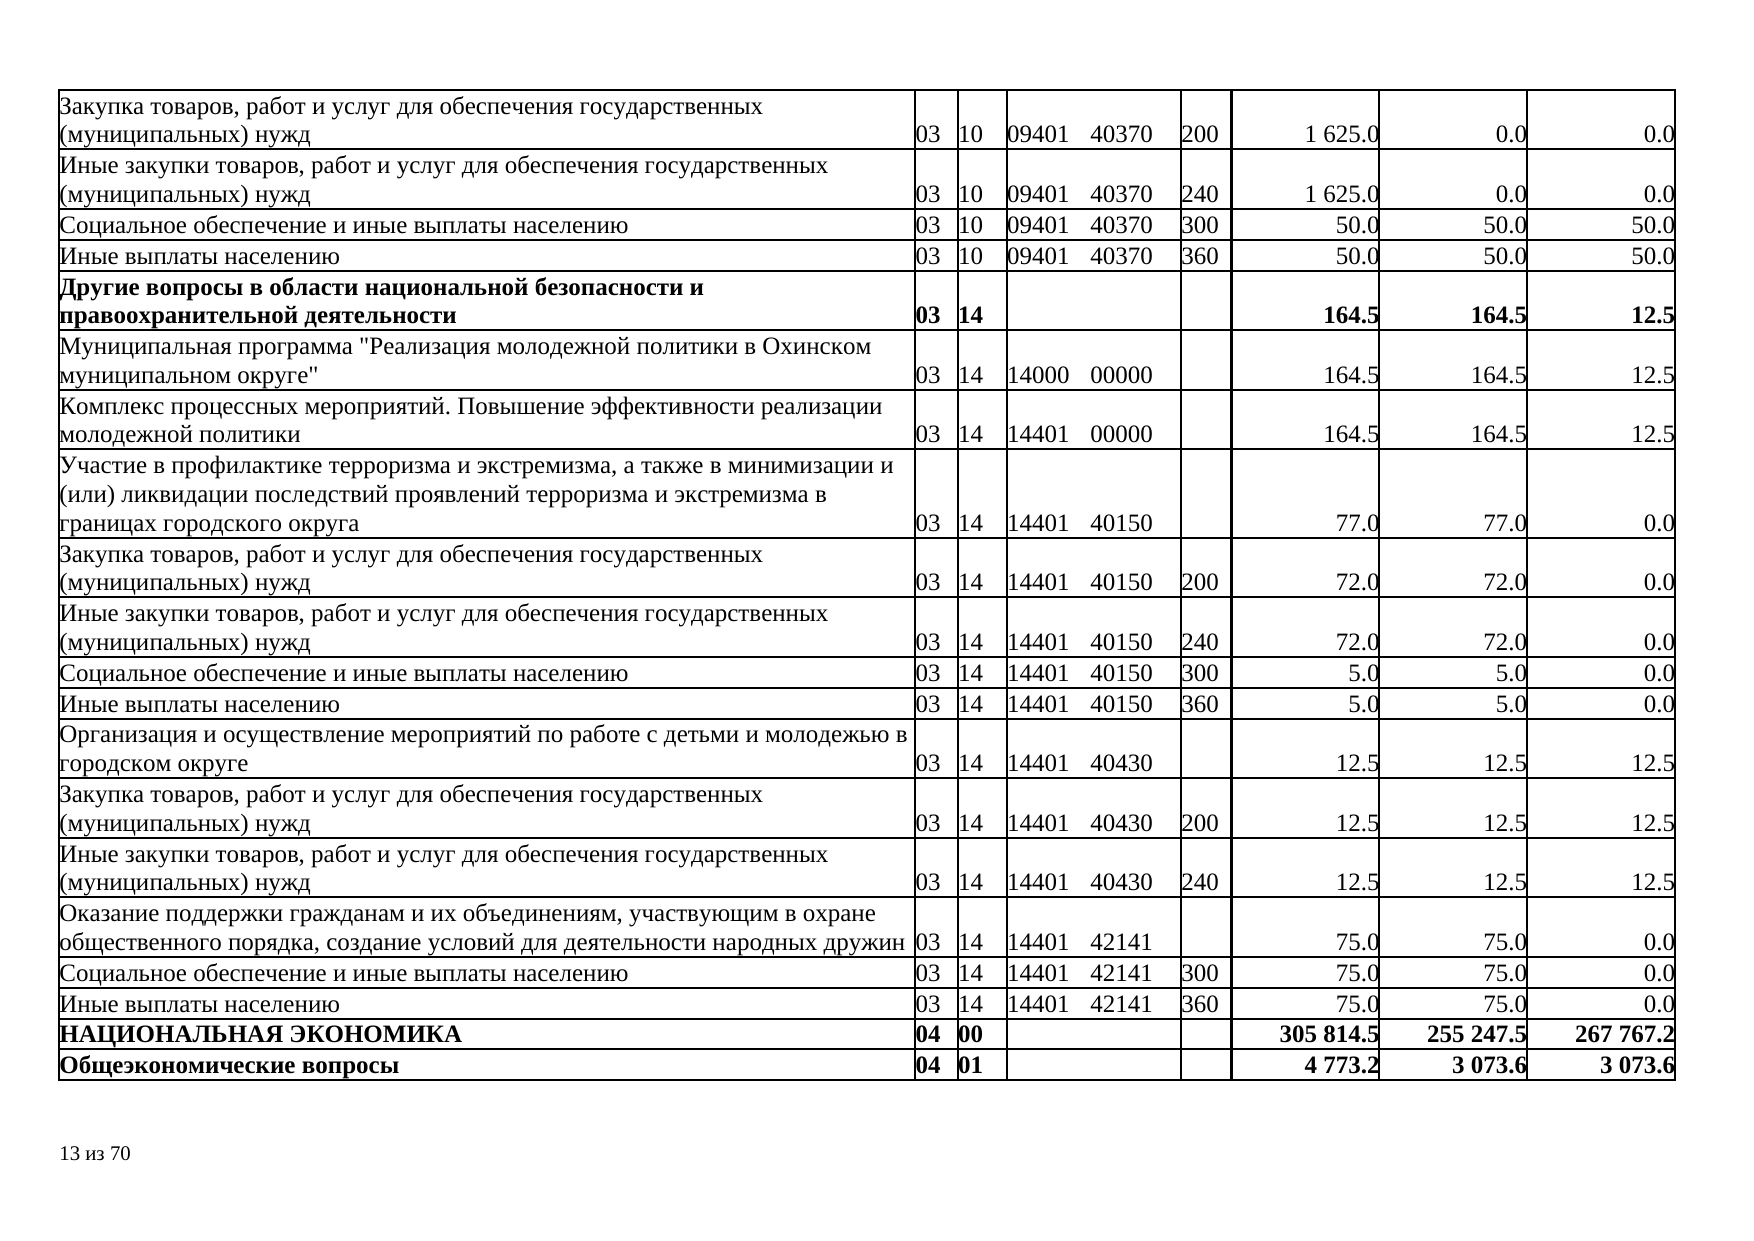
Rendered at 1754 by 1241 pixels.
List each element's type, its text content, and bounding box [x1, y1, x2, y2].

table_cell 72.0 [1233, 598, 1378, 656]
table_cell 03 [916, 539, 957, 596]
table_cell Оказание поддержки гражданам и их объединениям, участвующим в охране общественного порядка, создание условий для деятельности народных дружин [60, 898, 914, 956]
table_cell 03 [916, 989, 957, 1017]
table_cell [1090, 272, 1180, 329]
table_cell НАЦИОНАЛЬНАЯ ЭКОНОМИКА [60, 1020, 914, 1048]
table_cell [1182, 1050, 1230, 1079]
table_cell [1182, 391, 1230, 448]
table_cell 40430 [1090, 839, 1180, 896]
table_cell 09401 [1008, 150, 1090, 208]
table_cell 03 [916, 958, 957, 987]
table_cell 12.5 [1380, 839, 1526, 896]
table_cell 14401 [1008, 658, 1090, 687]
table_cell 09401 [1008, 210, 1090, 239]
table_cell Закупка товаров, работ и услуг для обеспечения государственных (муниципальных) нужд [60, 91, 914, 148]
table_cell 14 [959, 539, 1006, 596]
table_cell 240 [1182, 150, 1230, 208]
table_cell Участие в профилактике терроризма и экстремизма, а также в минимизации и (или) ликвидации последствий проявлений терроризма и экстремизма в границах городского округа [60, 450, 914, 537]
table_cell 04 [916, 1020, 957, 1048]
table_cell 0.0 [1528, 598, 1674, 656]
table_cell 12.5 [1528, 331, 1674, 389]
table_cell 0.0 [1528, 689, 1674, 717]
table_cell 75.0 [1380, 958, 1526, 987]
table_cell 75.0 [1380, 989, 1526, 1017]
table_cell Комплекс процессных мероприятий. Повышение эффективности реализации молодежной политики [60, 391, 914, 448]
table_cell 75.0 [1380, 898, 1526, 956]
table_cell 200 [1182, 91, 1230, 148]
table_cell 14 [959, 989, 1006, 1017]
table_cell 300 [1182, 958, 1230, 987]
table_cell 42141 [1090, 958, 1180, 987]
table_cell 14401 [1008, 539, 1090, 596]
table_cell 14 [959, 720, 1006, 777]
table_cell 12.5 [1528, 272, 1674, 329]
table_cell 50.0 [1528, 241, 1674, 269]
table_cell 10 [959, 150, 1006, 208]
table_cell 03 [916, 598, 957, 656]
table_cell 255 247.5 [1380, 1020, 1526, 1048]
table_cell 240 [1182, 598, 1230, 656]
table_cell 0.0 [1380, 150, 1526, 208]
table_cell Муниципальная программа "Реализация молодежной политики в Охинском муниципальном округе" [60, 331, 914, 389]
table_cell 75.0 [1233, 898, 1378, 956]
table_cell Иные закупки товаров, работ и услуг для обеспечения государственных (муниципальных) нужд [60, 150, 914, 208]
table_cell 1 625.0 [1233, 91, 1378, 148]
table_cell 40430 [1090, 720, 1180, 777]
table_cell 00 [959, 1020, 1006, 1048]
table_cell [1090, 1020, 1180, 1048]
table_cell 40150 [1090, 539, 1180, 596]
table_cell 50.0 [1528, 210, 1674, 239]
table_cell 03 [916, 779, 957, 837]
table_cell 04 [916, 1050, 957, 1079]
table_cell 14401 [1008, 598, 1090, 656]
table_cell 14401 [1008, 689, 1090, 717]
table_cell 0.0 [1528, 150, 1674, 208]
table_cell 42141 [1090, 989, 1180, 1017]
table_cell Иные закупки товаров, работ и услуг для обеспечения государственных (муниципальных) нужд [60, 839, 914, 896]
table_cell 03 [916, 689, 957, 717]
table_cell 03 [916, 331, 957, 389]
table_cell 10 [959, 210, 1006, 239]
table_cell Иные выплаты населению [60, 989, 914, 1017]
table_cell 03 [916, 450, 957, 537]
table_cell 0.0 [1528, 450, 1674, 537]
table_cell 164.5 [1233, 391, 1378, 448]
table_cell 40370 [1090, 210, 1180, 239]
table_cell Иные выплаты населению [60, 689, 914, 717]
table_cell 72.0 [1233, 539, 1378, 596]
table_cell [1008, 1050, 1090, 1079]
table_cell [1008, 272, 1090, 329]
table_cell 0.0 [1528, 658, 1674, 687]
table_cell 5.0 [1380, 658, 1526, 687]
table_cell [1182, 272, 1230, 329]
table_cell [1090, 1050, 1180, 1079]
table_cell 72.0 [1380, 598, 1526, 656]
table_cell 42141 [1090, 898, 1180, 956]
table_cell 10 [959, 241, 1006, 269]
table_cell 40150 [1090, 450, 1180, 537]
table_cell 14 [959, 272, 1006, 329]
table_cell 4 773.2 [1233, 1050, 1378, 1079]
table_cell 40150 [1090, 658, 1180, 687]
table_cell 14401 [1008, 989, 1090, 1017]
table_cell 50.0 [1233, 210, 1378, 239]
table_cell 00000 [1090, 391, 1180, 448]
table_cell 164.5 [1233, 331, 1378, 389]
table_cell 40370 [1090, 91, 1180, 148]
table_cell 72.0 [1380, 539, 1526, 596]
table_cell 09401 [1008, 91, 1090, 148]
table_cell 0.0 [1528, 958, 1674, 987]
table_cell 360 [1182, 989, 1230, 1017]
table_cell 14401 [1008, 391, 1090, 448]
table_cell 77.0 [1380, 450, 1526, 537]
table_cell 14 [959, 958, 1006, 987]
table_cell 14 [959, 331, 1006, 389]
table_cell 0.0 [1528, 989, 1674, 1017]
table_cell 50.0 [1380, 210, 1526, 239]
table_cell 360 [1182, 241, 1230, 269]
table_cell 12.5 [1380, 720, 1526, 777]
table_cell 03 [916, 272, 957, 329]
table_cell 01 [959, 1050, 1006, 1079]
table_cell 305 814.5 [1233, 1020, 1378, 1048]
table_cell 12.5 [1233, 839, 1378, 896]
table_cell 14 [959, 598, 1006, 656]
table_cell 75.0 [1233, 989, 1378, 1017]
table_cell 300 [1182, 658, 1230, 687]
table_cell 12.5 [1528, 391, 1674, 448]
table_cell 40370 [1090, 241, 1180, 269]
table_cell 14 [959, 839, 1006, 896]
table_cell 14401 [1008, 958, 1090, 987]
table_cell 14 [959, 689, 1006, 717]
table_cell 5.0 [1233, 689, 1378, 717]
table_cell 03 [916, 658, 957, 687]
table_cell 12.5 [1380, 779, 1526, 837]
table_cell 3 073.6 [1380, 1050, 1526, 1079]
table_cell 40150 [1090, 689, 1180, 717]
table_cell 40430 [1090, 779, 1180, 837]
table_cell Иные выплаты населению [60, 241, 914, 269]
table_cell 0.0 [1528, 539, 1674, 596]
table_cell 0.0 [1528, 91, 1674, 148]
table_cell 00000 [1090, 331, 1180, 389]
table_cell Организация и осуществление мероприятий по работе с детьми и молодежью в городском округе [60, 720, 914, 777]
table_cell 0.0 [1528, 898, 1674, 956]
table_cell 360 [1182, 689, 1230, 717]
table_cell 50.0 [1380, 241, 1526, 269]
table_cell 77.0 [1233, 450, 1378, 537]
table_cell 50.0 [1233, 241, 1378, 269]
table_cell 1 625.0 [1233, 150, 1378, 208]
table_cell 40370 [1090, 150, 1180, 208]
table_cell 12.5 [1233, 720, 1378, 777]
table_cell 14 [959, 450, 1006, 537]
table_cell 40150 [1090, 598, 1180, 656]
table_cell 12.5 [1528, 720, 1674, 777]
table_cell [1182, 450, 1230, 537]
table_cell 300 [1182, 210, 1230, 239]
table_cell [1182, 898, 1230, 956]
table_cell Социальное обеспечение и иные выплаты населению [60, 210, 914, 239]
table_cell 03 [916, 150, 957, 208]
table_cell 164.5 [1233, 272, 1378, 329]
table_cell 03 [916, 720, 957, 777]
table_cell 267 767.2 [1528, 1020, 1674, 1048]
table_cell 164.5 [1380, 272, 1526, 329]
table_cell 03 [916, 91, 957, 148]
table_cell 12.5 [1528, 779, 1674, 837]
table_cell 0.0 [1380, 91, 1526, 148]
table_cell [1182, 331, 1230, 389]
table_cell Иные закупки товаров, работ и услуг для обеспечения государственных (муниципальных) нужд [60, 598, 914, 656]
table_cell [1008, 1020, 1090, 1048]
table_cell Социальное обеспечение и иные выплаты населению [60, 958, 914, 987]
table_cell Социальное обеспечение и иные выплаты населению [60, 658, 914, 687]
table_cell 240 [1182, 839, 1230, 896]
table_cell Общеэкономические вопросы [60, 1050, 914, 1079]
table_cell 3 073.6 [1528, 1050, 1674, 1079]
table_cell 14401 [1008, 839, 1090, 896]
table_cell 14 [959, 779, 1006, 837]
table_cell 14401 [1008, 720, 1090, 777]
table_cell 09401 [1008, 241, 1090, 269]
table_cell 14401 [1008, 779, 1090, 837]
table_cell [1182, 1020, 1230, 1048]
table_cell 164.5 [1380, 391, 1526, 448]
table_cell 14 [959, 658, 1006, 687]
table_cell 03 [916, 839, 957, 896]
table_cell Закупка товаров, работ и услуг для обеспечения государственных (муниципальных) нужд [60, 779, 914, 837]
table_cell 10 [959, 91, 1006, 148]
table_cell 14401 [1008, 898, 1090, 956]
table_cell Закупка товаров, работ и услуг для обеспечения государственных (муниципальных) нужд [60, 539, 914, 596]
table_cell 03 [916, 241, 957, 269]
table_cell 5.0 [1380, 689, 1526, 717]
table_cell 200 [1182, 539, 1230, 596]
table_cell 03 [916, 391, 957, 448]
table_cell 5.0 [1233, 658, 1378, 687]
table_cell Другие вопросы в области национальной безопасности и правоохранительной деятельности [60, 272, 914, 329]
table_cell 200 [1182, 779, 1230, 837]
table_cell 03 [916, 898, 957, 956]
table_cell 03 [916, 210, 957, 239]
table_cell 14000 [1008, 331, 1090, 389]
table_cell 14 [959, 898, 1006, 956]
table_cell 75.0 [1233, 958, 1378, 987]
table_cell 12.5 [1233, 779, 1378, 837]
table_cell 14 [959, 391, 1006, 448]
table_cell 14401 [1008, 450, 1090, 537]
table_cell [1182, 720, 1230, 777]
table_cell 164.5 [1380, 331, 1526, 389]
table_cell 12.5 [1528, 839, 1674, 896]
